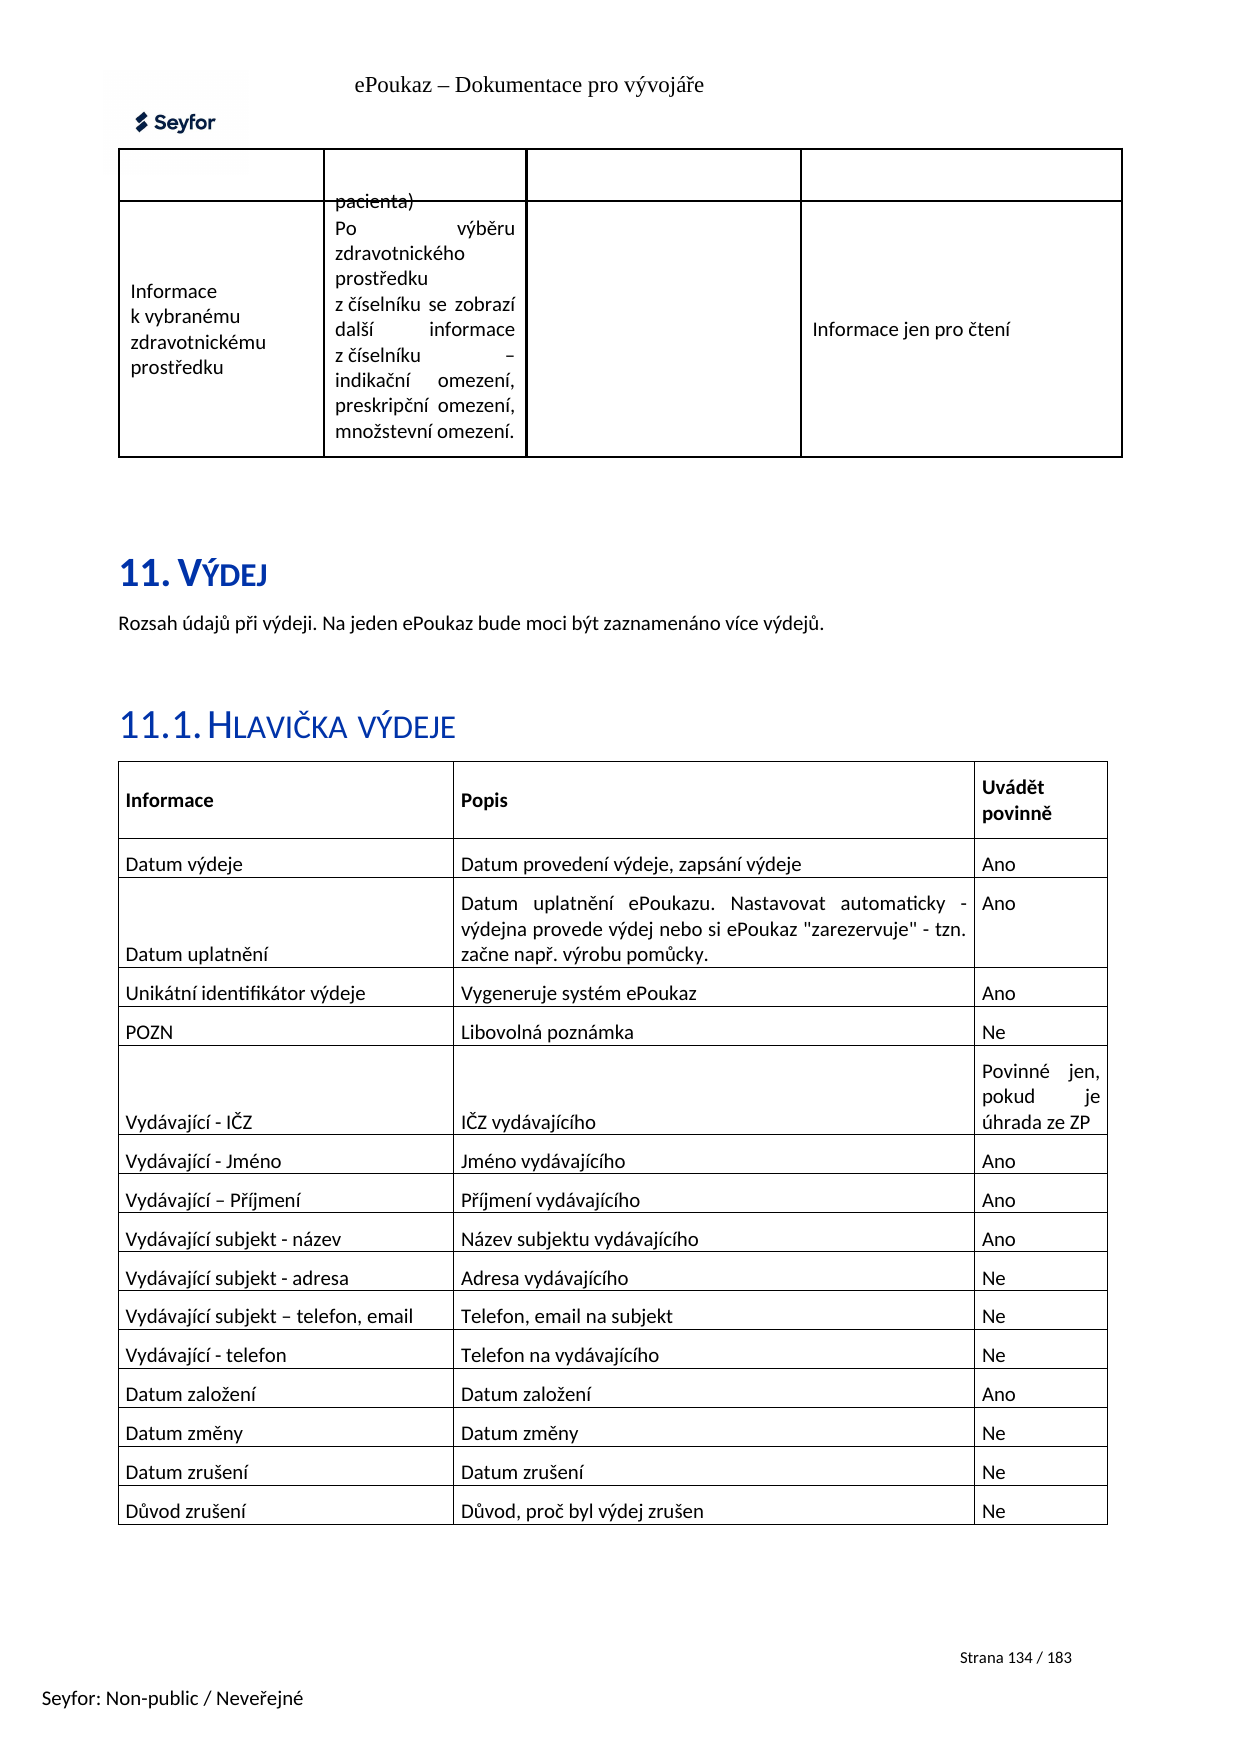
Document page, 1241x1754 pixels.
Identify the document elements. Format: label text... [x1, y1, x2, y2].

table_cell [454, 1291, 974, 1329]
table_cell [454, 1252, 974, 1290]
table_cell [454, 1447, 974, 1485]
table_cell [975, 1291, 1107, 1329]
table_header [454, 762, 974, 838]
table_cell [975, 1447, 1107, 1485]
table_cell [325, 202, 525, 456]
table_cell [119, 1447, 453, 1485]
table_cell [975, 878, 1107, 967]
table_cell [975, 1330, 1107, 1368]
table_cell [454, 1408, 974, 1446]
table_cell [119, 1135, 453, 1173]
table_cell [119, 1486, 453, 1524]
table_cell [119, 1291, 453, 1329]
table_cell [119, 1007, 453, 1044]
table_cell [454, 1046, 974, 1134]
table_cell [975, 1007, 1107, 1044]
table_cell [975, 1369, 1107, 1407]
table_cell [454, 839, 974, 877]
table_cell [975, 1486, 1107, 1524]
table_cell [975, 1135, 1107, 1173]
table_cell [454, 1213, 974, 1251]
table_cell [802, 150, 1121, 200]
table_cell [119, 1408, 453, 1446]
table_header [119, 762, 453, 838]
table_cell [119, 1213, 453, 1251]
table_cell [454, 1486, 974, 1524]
text Hlavička výdeje [118, 698, 1122, 748]
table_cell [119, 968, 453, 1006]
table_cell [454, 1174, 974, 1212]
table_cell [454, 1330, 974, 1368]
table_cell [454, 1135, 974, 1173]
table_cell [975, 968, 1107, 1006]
picture [102, 70, 249, 175]
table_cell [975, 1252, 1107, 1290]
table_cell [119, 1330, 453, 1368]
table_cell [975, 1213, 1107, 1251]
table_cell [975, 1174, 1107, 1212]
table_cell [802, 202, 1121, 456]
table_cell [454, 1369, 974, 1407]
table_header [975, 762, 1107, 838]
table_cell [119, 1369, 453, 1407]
text Rozsah údajů při výdeji. Na jeden ePoukaz bude moci být zaznamenáno více výdejů. [118, 610, 1122, 635]
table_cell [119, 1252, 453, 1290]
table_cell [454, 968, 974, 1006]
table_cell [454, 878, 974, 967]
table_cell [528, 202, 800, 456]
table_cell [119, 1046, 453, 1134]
text Výdej [118, 546, 1122, 597]
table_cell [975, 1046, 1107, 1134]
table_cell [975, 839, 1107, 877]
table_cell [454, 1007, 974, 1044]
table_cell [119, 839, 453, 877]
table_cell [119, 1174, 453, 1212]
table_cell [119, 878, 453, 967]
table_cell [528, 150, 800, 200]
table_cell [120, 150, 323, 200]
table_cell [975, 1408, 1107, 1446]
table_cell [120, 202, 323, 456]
